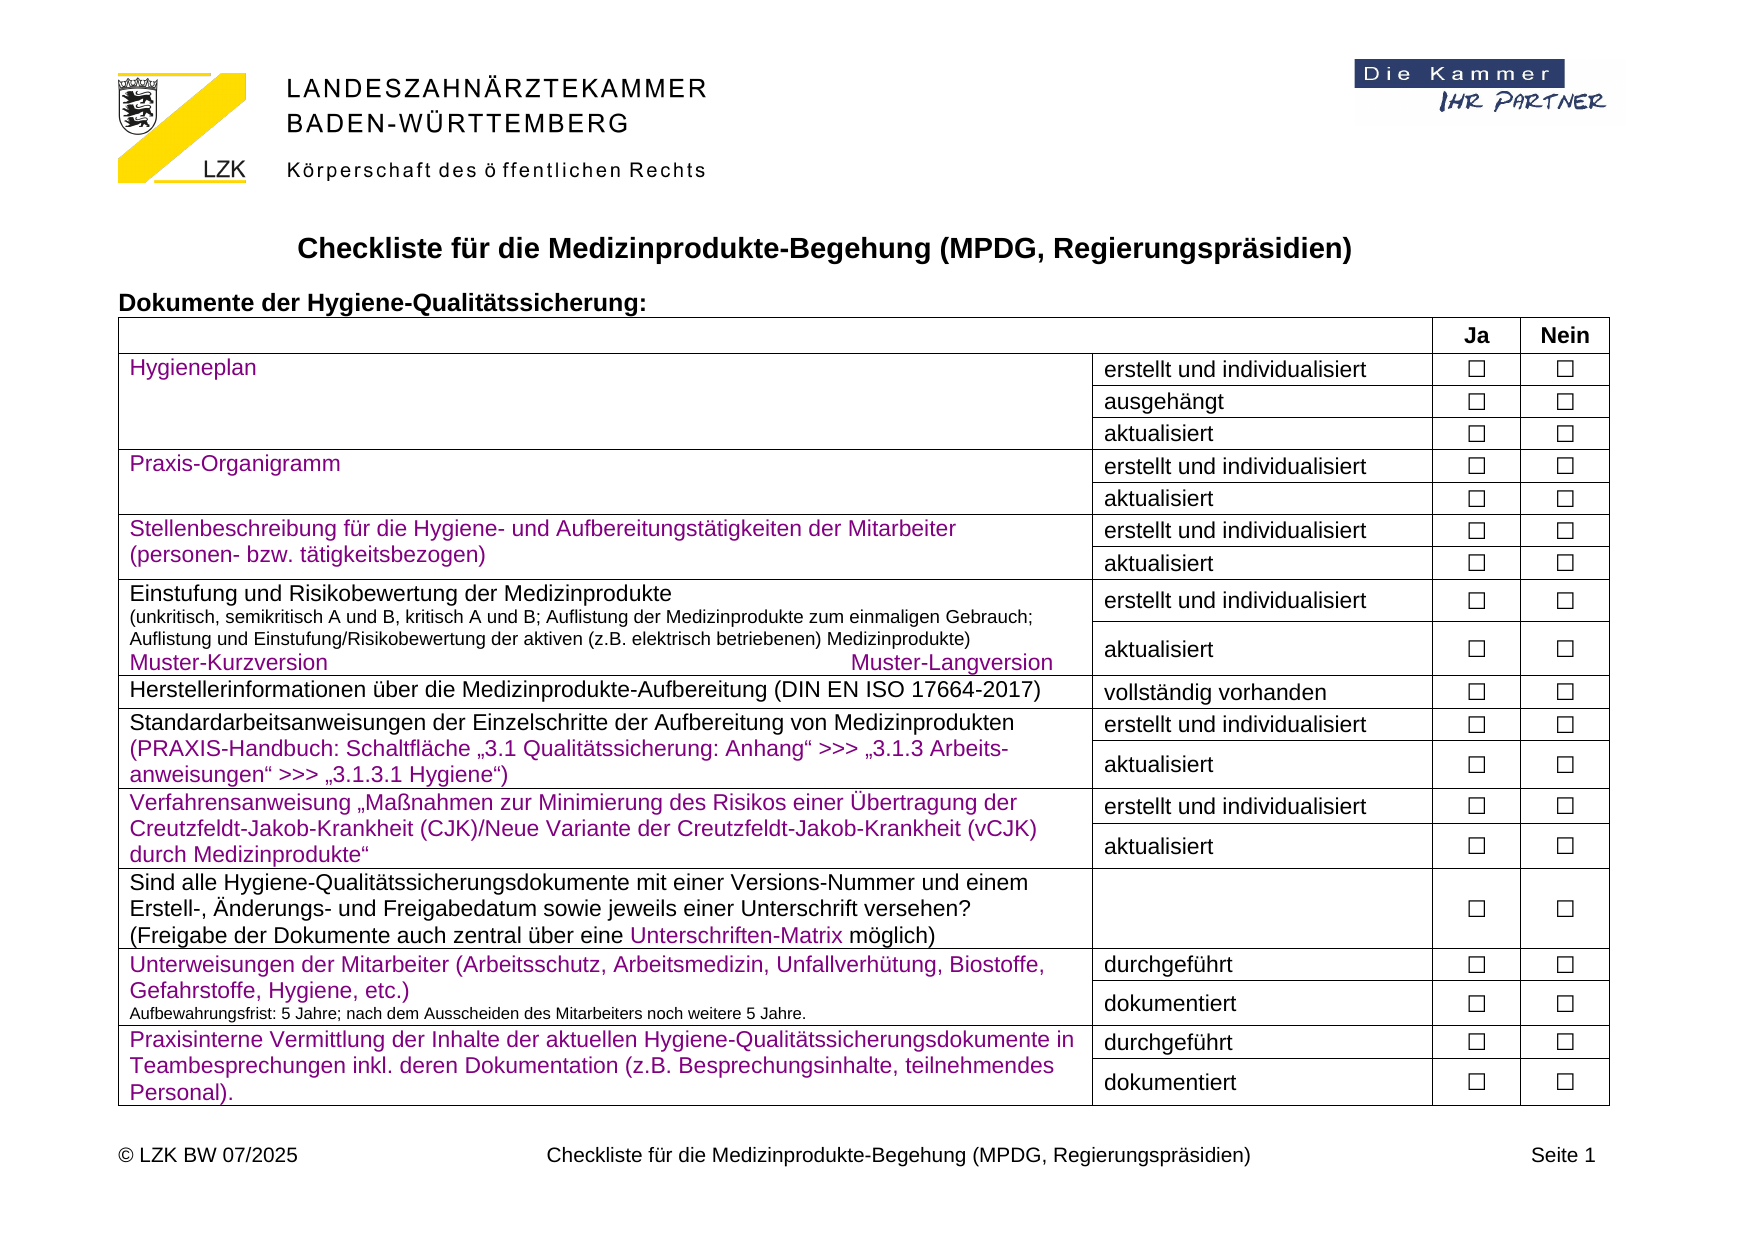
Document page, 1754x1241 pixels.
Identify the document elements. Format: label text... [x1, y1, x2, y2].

text Checkliste für die Medizinprodukte-Begehung (MPDG, Regierungspräsidien) [118, 231, 1532, 264]
table_cell Hygieneplan [119, 354, 1092, 449]
table_header [119, 318, 1432, 352]
table_cell erstellt und individualisiert [1093, 580, 1432, 621]
table_cell erstellt und individualisiert [1093, 354, 1432, 385]
table_cell durchgeführt [1093, 1026, 1432, 1057]
table_cell [1093, 869, 1432, 948]
table_header Nein [1521, 318, 1609, 352]
table_cell erstellt und individualisiert [1093, 450, 1432, 482]
table_cell erstellt und individualisiert [1093, 709, 1432, 740]
table_cell dokumentiert [1093, 981, 1432, 1025]
table_cell Einstufung und Risikobewertung der Medizinprodukte (unkritisch, semikritisch A und B, kritisch A und B; Auflistung der Medizinprodukte zum einmaligen Gebrauch; Auflistung und Einstufung/Risikobewertung der aktiven (z.B. elektrisch betriebenen) Medizinprodukte) Muster-Kurzversion Muster-Langversion [119, 580, 1092, 675]
table_cell aktualisiert [1093, 622, 1432, 675]
table_cell aktualisiert [1093, 483, 1432, 514]
table_cell durchgeführt [1093, 949, 1432, 980]
table_header Ja [1433, 318, 1520, 352]
table_cell erstellt und individualisiert [1093, 515, 1432, 546]
table_cell Standardarbeitsanweisungen der Einzelschritte der Aufbereitung von Medizinprodukten (PRAXIS-Handbuch: Schaltfläche „3.1 Qualitätssicherung: Anhang“ >>> „3.1.3 Arbeits- anweisungen“ >>> „3.1.3.1 Hygiene“) [119, 709, 1092, 788]
table_cell Verfahrensanweisung „Maßnahmen zur Minimierung des Risikos einer Übertragung der Creutzfeldt-Jakob-Krankheit (CJK)/Neue Variante der Creutzfeldt-Jakob-Krankheit (vCJK) durch Medizinprodukte“ [119, 789, 1092, 868]
table_cell aktualisiert [1093, 741, 1432, 788]
table_cell dokumentiert [1093, 1059, 1432, 1105]
table_cell aktualisiert [1093, 824, 1432, 868]
table_cell Unterweisungen der Mitarbeiter (Arbeitsschutz, Arbeitsmedizin, Unfallverhütung, Biostoffe, Gefahrstoffe, Hygiene, etc.) Aufbewahrungsfrist: 5 Jahre; nach dem Ausscheiden des Mitarbeiters noch weitere 5 Jahre. [119, 949, 1092, 1025]
table_cell vollständig vorhanden [1093, 676, 1432, 708]
table_cell erstellt und individualisiert [1093, 789, 1432, 823]
table_cell aktualisiert [1093, 547, 1432, 578]
table_cell Stellenbeschreibung für die Hygiene- und Aufbereitungstätigkeiten der Mitarbeiter (personen- bzw. tätigkeitsbezogen) [119, 515, 1092, 578]
table_cell Sind alle Hygiene-Qualitätssicherungsdokumente mit einer Versions-Nummer und einem Erstell-, Änderungs- und Freigabedatum sowie jeweils einer Unterschrift versehen? (Freigabe der Dokumente auch zentral über eine Unterschriften-Matrix möglich) [119, 869, 1092, 948]
text Dokumente der Hygiene-Qualitätssicherung: [118, 288, 1532, 317]
table_cell ausgehängt [1093, 386, 1432, 417]
table_cell Praxisinterne Vermittlung der Inhalte der aktuellen Hygiene-Qualitätssicherungsdokumente in Teambesprechungen inkl. deren Dokumentation (z.B. Besprechungsinhalte, teilnehmendes Personal). [119, 1026, 1092, 1105]
table_cell aktualisiert [1093, 418, 1432, 449]
picture [1354, 59, 1627, 126]
table_cell Praxis-Organigramm [119, 450, 1092, 514]
picture [118, 73, 709, 183]
table_cell Herstellerinformationen über die Medizinprodukte-Aufbereitung (DIN EN ISO 17664-2017) [119, 676, 1092, 708]
